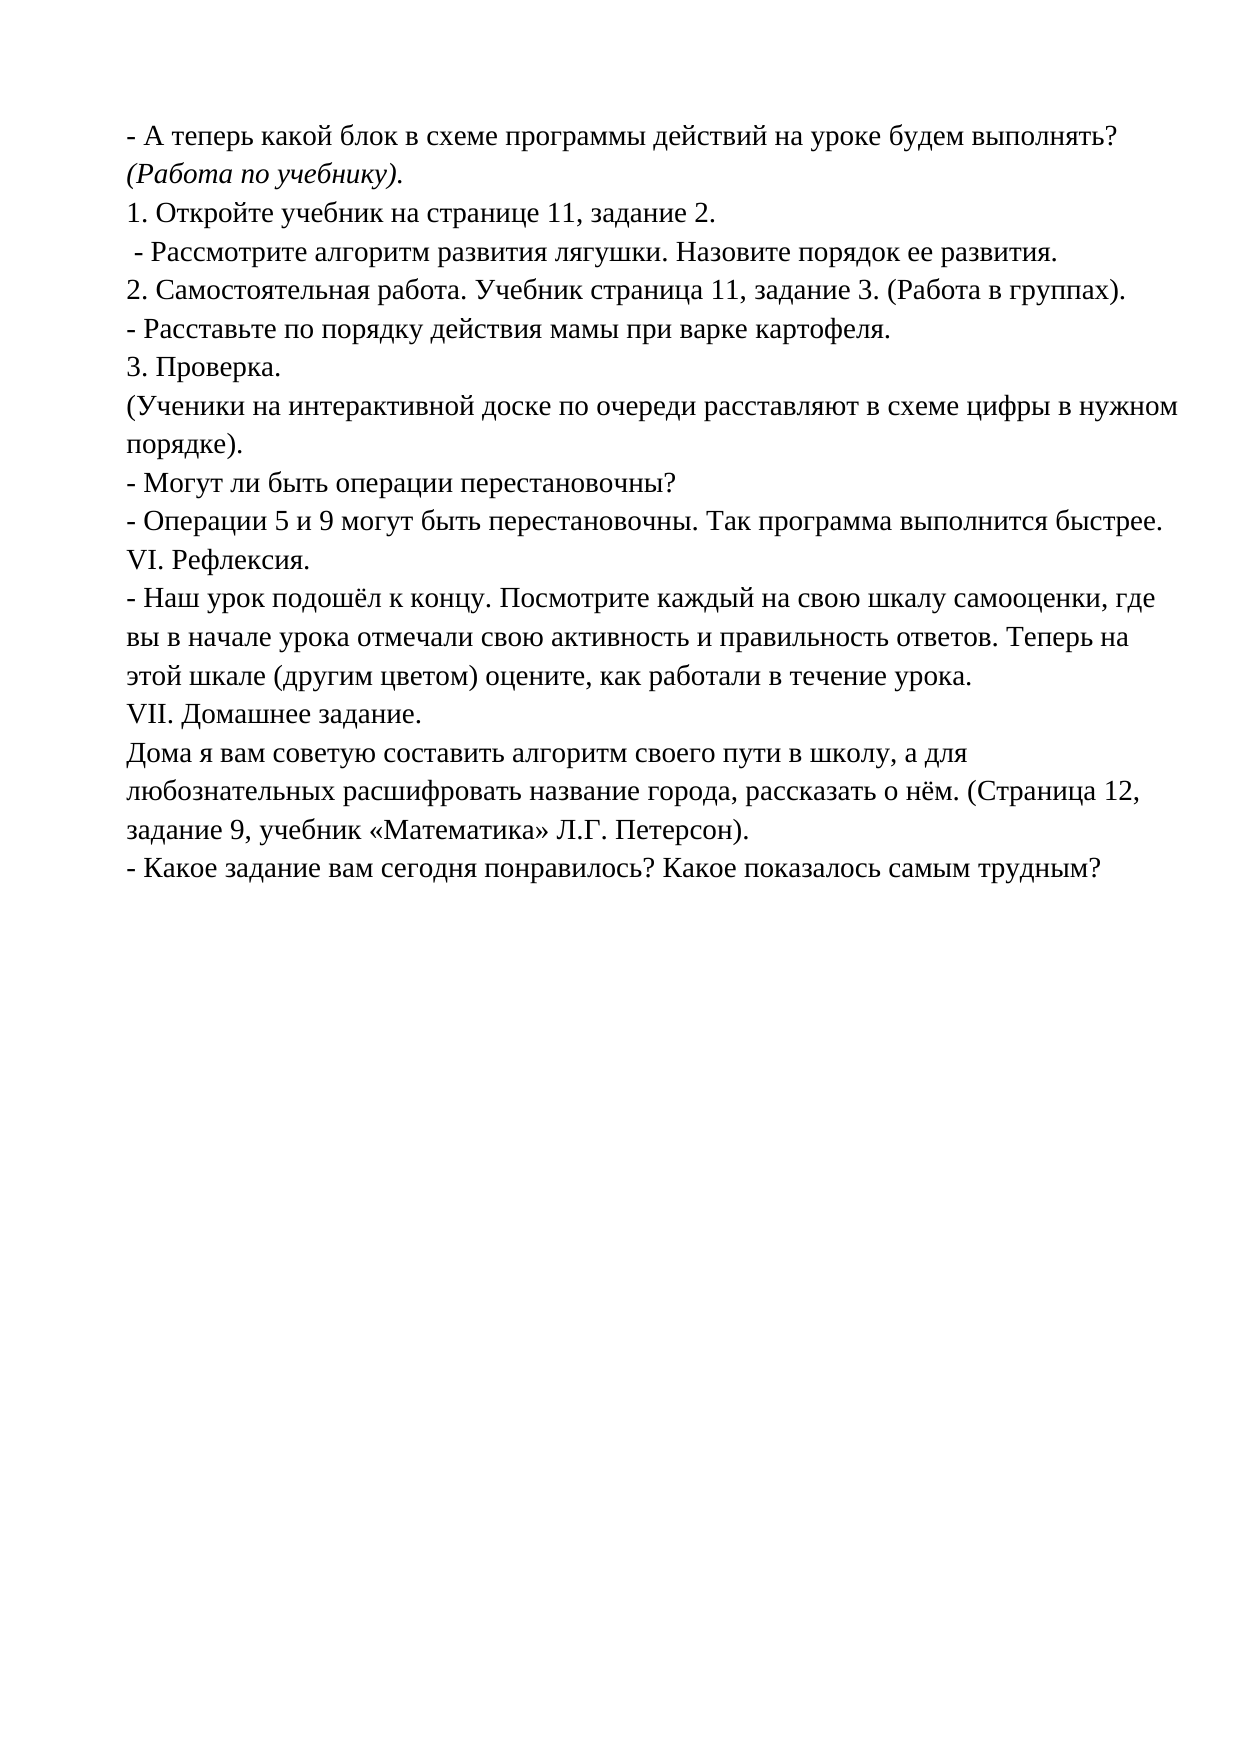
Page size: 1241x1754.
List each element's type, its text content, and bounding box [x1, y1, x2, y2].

text - Рассмотрите алгоритм развития лягушки. Назовите порядок ее развития. [126, 234, 1181, 267]
text Дома я вам советую составить алгоритм своего пути в школу, а для любознательных расшифровать название города, рассказать о нём. (Страница 12, задание 9, учебник «Математика» Л.Г. Петерсон). [126, 735, 1181, 845]
text - Наш урок подошёл к концу. Посмотрите каждый на свою шкалу самооценки, где вы в начале урока отмечали свою активность и правильность ответов. Теперь на этой шкале (другим цветом) оцените, как работали в течение урока. [126, 581, 1181, 691]
text VII. Домашнее задание. [126, 696, 1181, 730]
text - Расставьте по порядку действия мамы при варке картофеля. [126, 311, 1181, 344]
text 1. Откройте учебник на странице 11, задание 2. [126, 195, 1181, 229]
text - Какое задание вам сегодня понравилось? Какое показалось самым трудным? [126, 850, 1181, 884]
text 3. Проверка. [126, 349, 1181, 383]
text 2. Самостоятельная работа. Учебник страница 11, задание 3. (Работа в группах). [126, 272, 1181, 306]
text - А теперь какой блок в схеме программы действий на уроке будем выполнять? (Работа по учебнику). [126, 118, 1181, 190]
text VI. Рефлексия. [126, 542, 1181, 576]
text - Операции 5 и 9 могут быть перестановочны. Так программа выполнится быстрее. [126, 503, 1181, 537]
text (Ученики на интерактивной доске по очереди расставляют в схеме цифры в нужном порядке). [126, 388, 1181, 460]
text - Могут ли быть операции перестановочны? [126, 465, 1181, 498]
